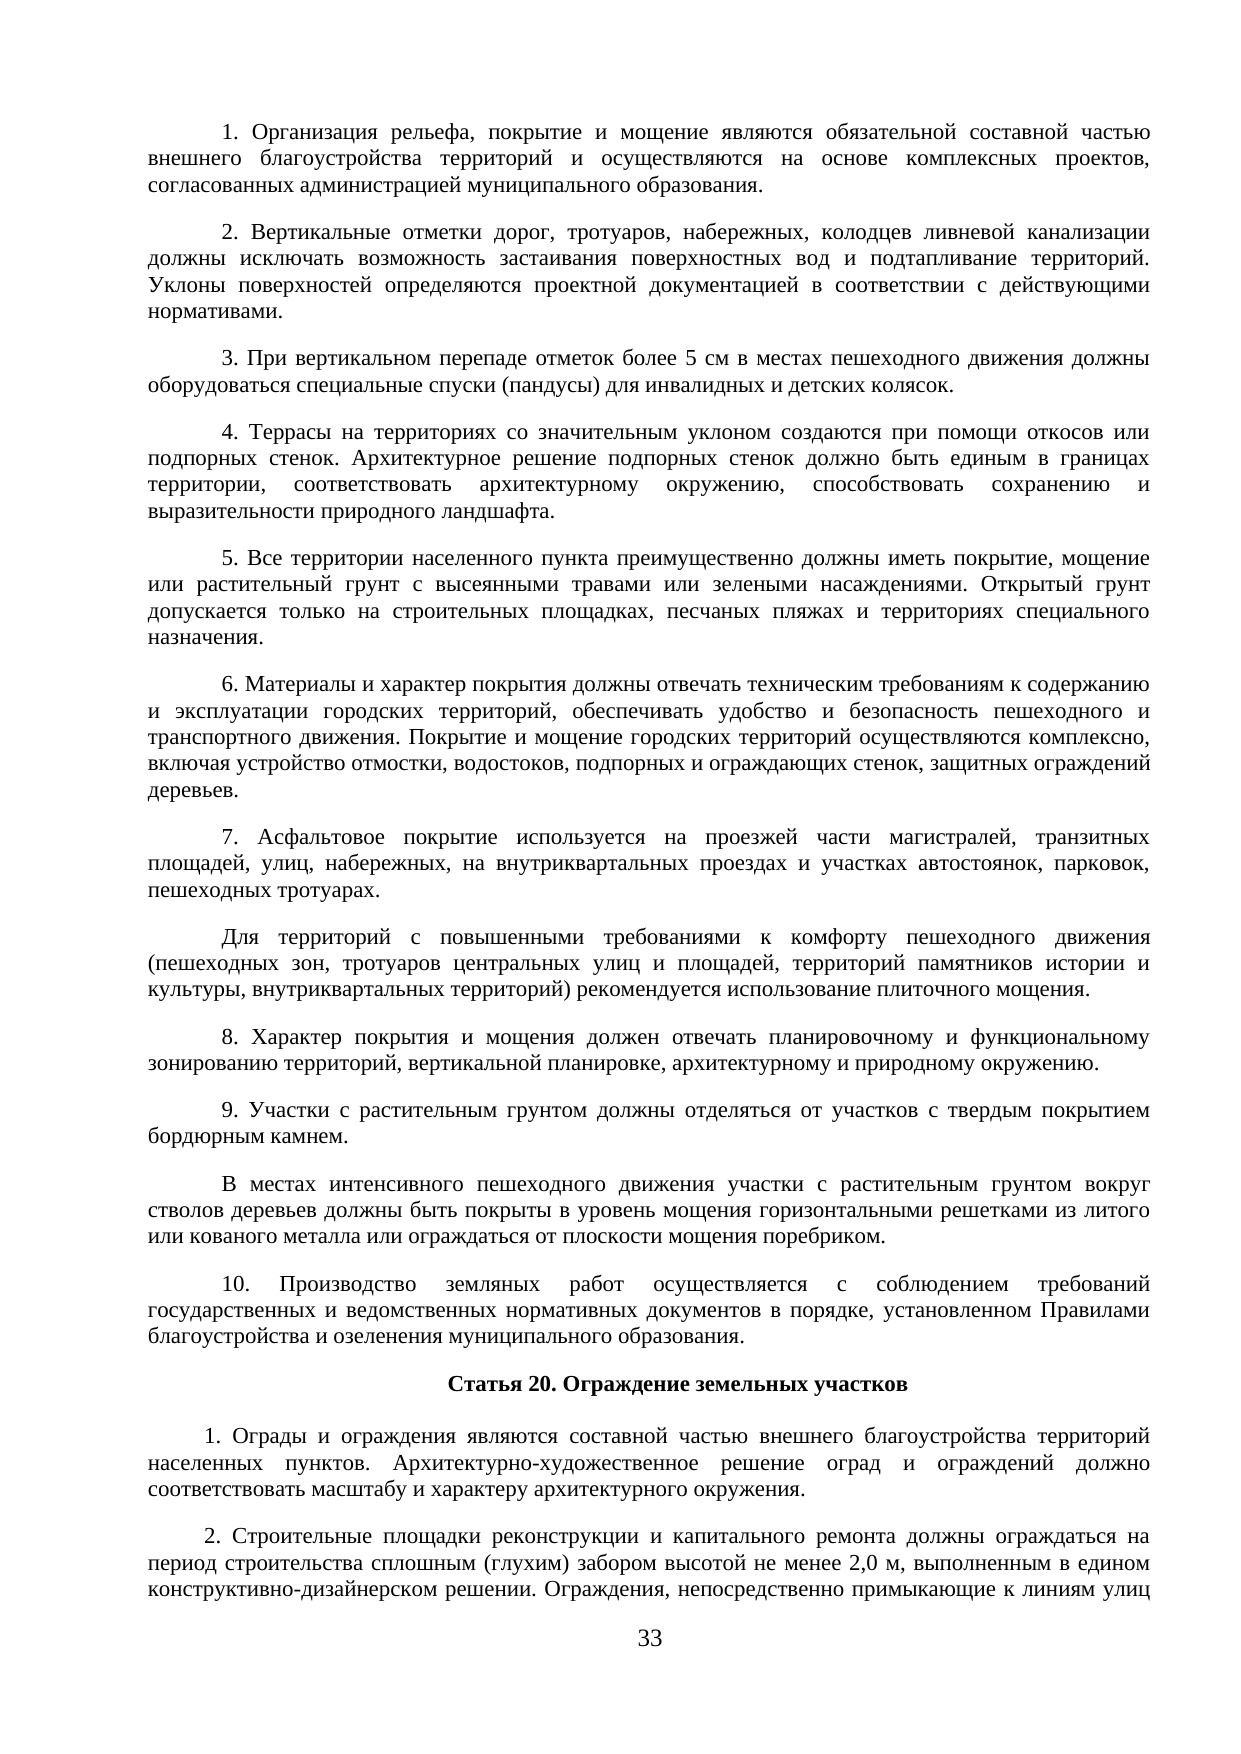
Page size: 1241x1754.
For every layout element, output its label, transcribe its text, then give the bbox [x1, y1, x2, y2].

text 8. Характер покрытия и мощения должен отвечать планировочному и функциональному зонированию территорий, вертикальной планировке, архитектурному и природному окружению. [148, 1023, 1152, 1075]
text 4. Террасы на территориях со значительным уклоном создаются при помощи откосов или подпорных стенок. Архитектурное решение подпорных стенок должно быть единым в границах территории, соответствовать архитектурному окружению, способствовать сохранению и выразительности природного ландшафта. [148, 418, 1152, 523]
text 5. Все территории населенного пункта преимущественно должны иметь покрытие, мощение или растительный грунт с высеянными травами или зелеными насаждениями. Открытый грунт допускается только на строительных площадках, песчаных пляжах и территориях специального назначения. [148, 544, 1152, 649]
text 2. Вертикальные отметки дорог, тротуаров, набережных, колодцев ливневой канализации должны исключать возможность застаивания поверхностных вод и подтапливание территорий. Уклоны поверхностей определяются проектной документацией в соответствии с действующими нормативами. [148, 218, 1152, 323]
text Для территорий с повышенными требованиями к комфорту пешеходного движения (пешеходных зон, тротуаров центральных улиц и площадей, территорий памятников истории и культуры, внутриквартальных территорий) рекомендуется использование плиточного мощения. [148, 923, 1152, 1002]
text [148, 1522, 1152, 1601]
text 10. Производство земляных работ осуществляется с соблюдением требований государственных и ведомственных нормативных документов в порядке, установленном Правилами благоустройства и озеленения муниципального образования. [148, 1270, 1152, 1349]
text 9. Участки с растительным грунтом должны отделяться от участков с твердым покрытием бордюрным камнем. [148, 1096, 1152, 1149]
text 6. Материалы и характер покрытия должны отвечать техническим требованиям к содержанию и эксплуатации городских территорий, обеспечивать удобство и безопасность пешеходного и транспортного движения. Покрытие и мощение городских территорий осуществляются комплексно, включая устройство отмостки, водостоков, подпорных и ограждающих стенок, защитных ограждений деревьев. [148, 670, 1152, 802]
text 1. Ограды и ограждения являются составной частью внешнего благоустройства территорий населенных пунктов. Архитектурно-художественное решение оград и ограждений должно соответствовать масштабу и характеру архитектурного окружения. [148, 1422, 1152, 1501]
text В местах интенсивного пешеходного движения участки с растительным грунтом вокруг стволов деревьев должны быть покрыты в уровень мощения горизонтальными решетками из литого или кованого металла или ограждаться от плоскости мощения поребриком. [148, 1170, 1152, 1249]
subtitle Статья 20. Ограждение земельных участков [148, 1369, 1152, 1396]
text 1. Организация рельефа, покрытие и мощение являются обязательной составной частью внешнего благоустройства территорий и осуществляются на основе комплексных проектов, согласованных администрацией муниципального образования. [148, 118, 1152, 197]
text 3. При вертикальном перепаде отметок более 5 см в местах пешеходного движения должны оборудоваться специальные спуски (пандусы) для инвалидных и детских колясок. [148, 344, 1152, 397]
text 7. Асфальтовое покрытие используется на проезжей части магистралей, транзитных площадей, улиц, набережных, на внутриквартальных проездах и участках автостоянок, парковок, пешеходных тротуарах. [148, 823, 1152, 902]
